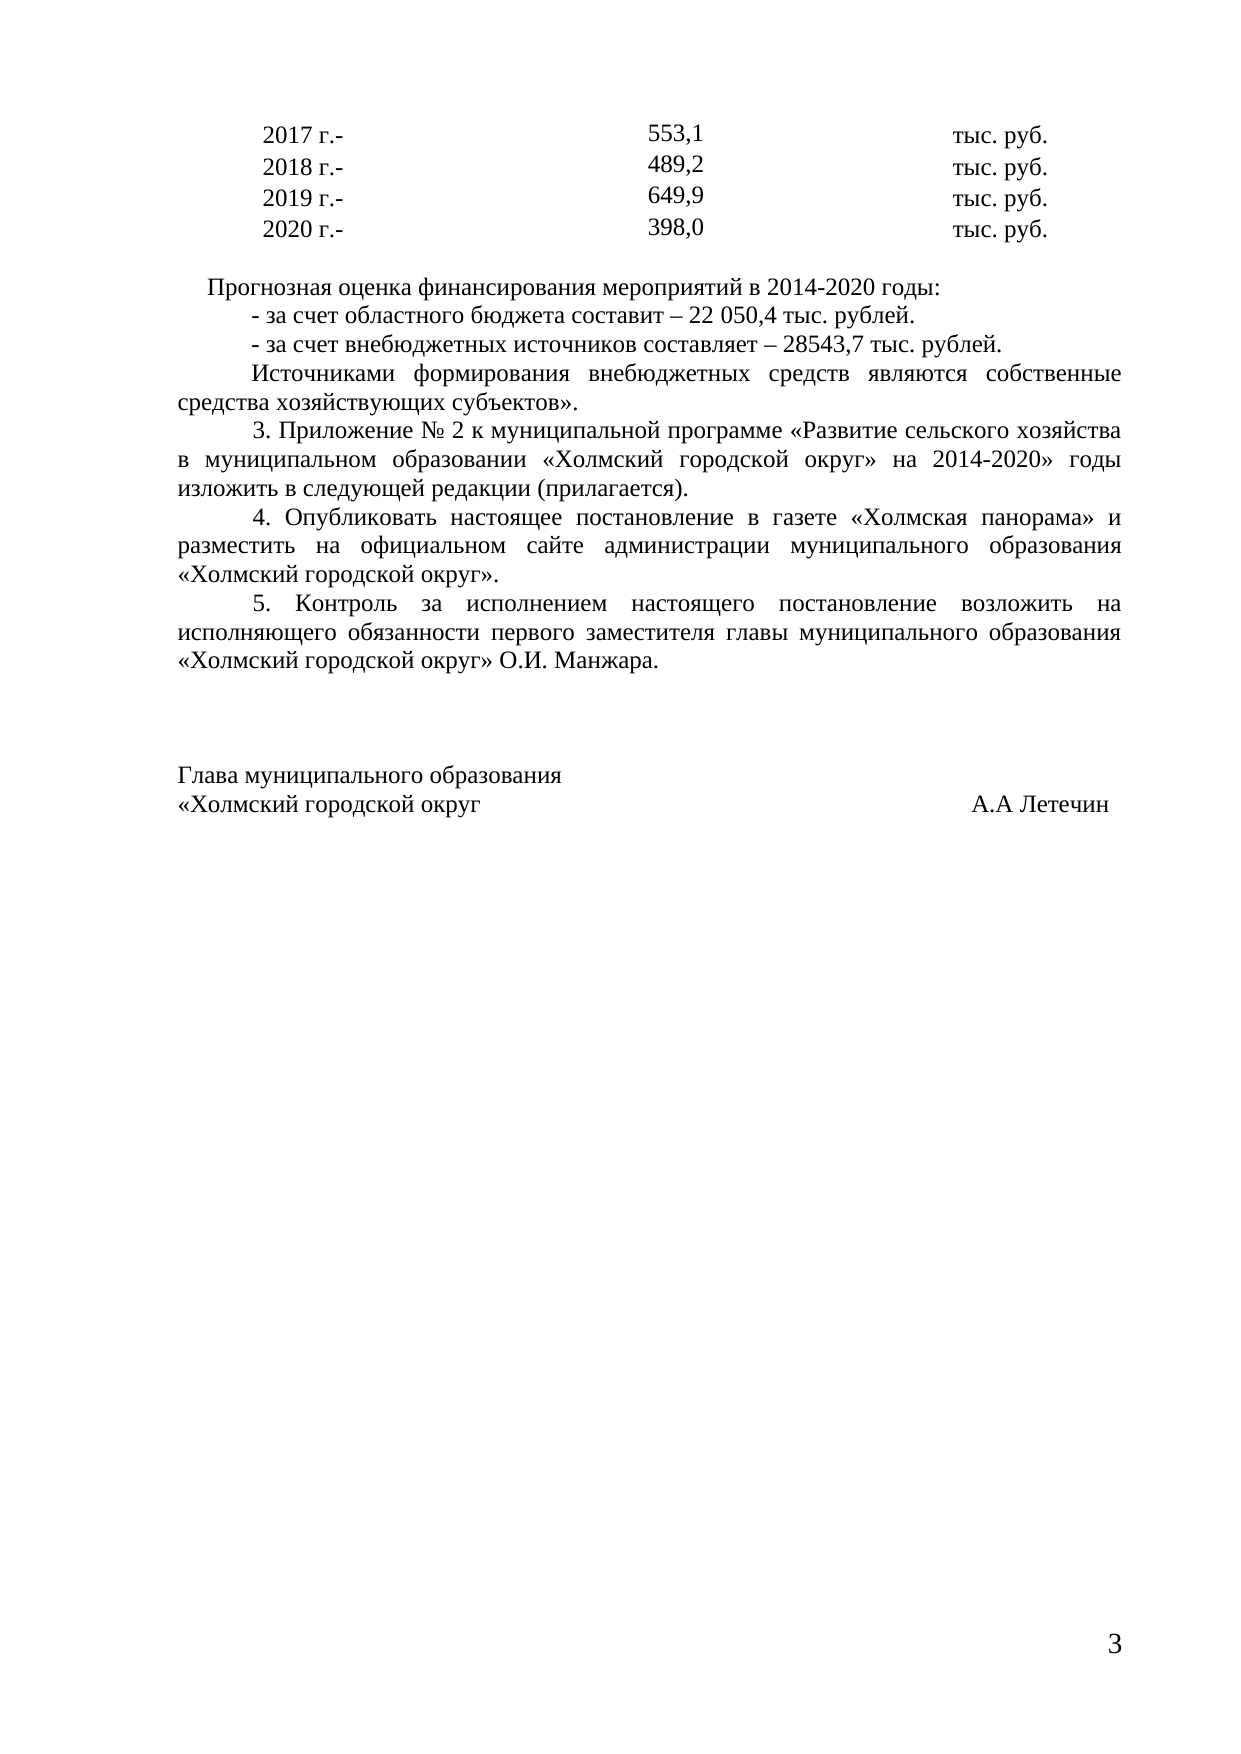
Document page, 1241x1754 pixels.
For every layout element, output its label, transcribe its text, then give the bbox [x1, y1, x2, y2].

table_cell тыс. руб. [868, 149, 1133, 181]
table_cell 489,2 [484, 149, 868, 181]
text Глава муниципального образования [177, 761, 1122, 789]
table_cell .- [177, 118, 484, 149]
text 4. Опубликовать настоящее постановление в газете «Холмская панорама» и разместить на официальном сайте администрации муниципального образования «Холмский городской округ». [177, 502, 1122, 588]
table_cell 398,0 [484, 212, 868, 243]
text Источниками формирования внебюджетных средств являются собственные средства хозяйствующих субъектов». [177, 358, 1122, 416]
text «Холмский городской округ А.А Летечин [177, 789, 1122, 818]
text - за счет областного бюджета составит – 22 050,4 тыс. рублей. [177, 301, 1122, 329]
text 3. Приложение № 2 к муниципальной программе «Развитие сельского хозяйства в муниципальном образовании «Холмский городской округ» на 2014-2020» годы изложить в следующей редакции (прилагается). [177, 416, 1122, 502]
table_cell .- [177, 212, 484, 243]
table_cell тыс. руб. [868, 118, 1133, 149]
table_cell тыс. руб. [868, 181, 1133, 212]
table_cell 553,1 [484, 118, 868, 149]
table_cell .- [177, 181, 484, 212]
text 5. Контроль за исполнением настоящего постановление возложить на исполняющего обязанности первого заместителя главы муниципального образования «Холмский городской округ» О.И. Манжара. [177, 588, 1122, 674]
table_cell тыс. руб. [868, 212, 1133, 243]
table_cell 649,9 [484, 181, 868, 212]
table_cell .- [177, 149, 484, 181]
text Прогнозная оценка финансирования мероприятий в 2014-2020 годы: [177, 272, 1122, 301]
text - за счет внебюджетных источников составляет – 28543,7 тыс. рублей. [177, 329, 1122, 358]
